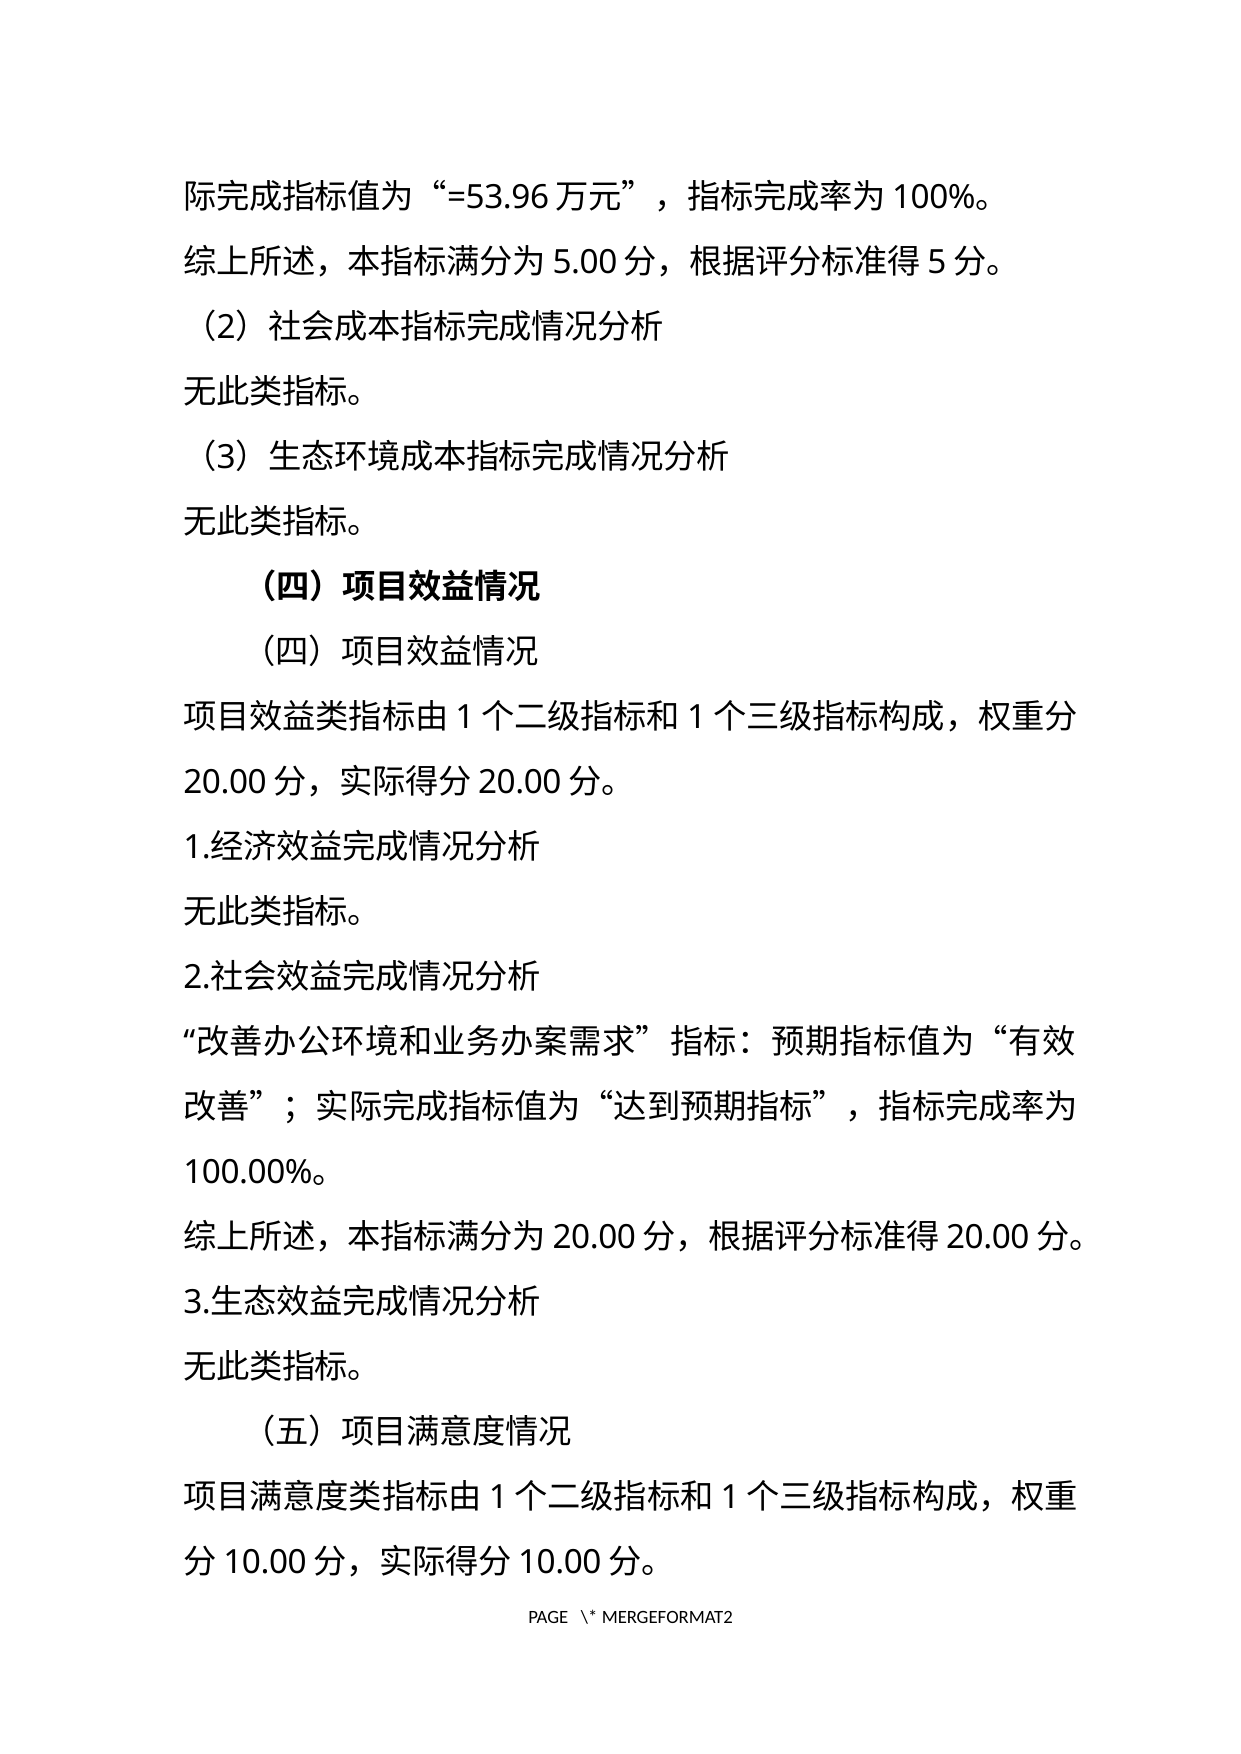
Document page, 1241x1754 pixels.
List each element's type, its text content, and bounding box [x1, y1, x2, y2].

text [183, 1397, 1078, 1592]
text （四）项目效益情况 [183, 552, 1078, 617]
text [183, 162, 1078, 552]
text （四）项目效益情况 项目效益类指标由1个二级指标和1个三级指标构成，权重分20.00分，实际得分20.00分。 1.经济效益完成情况分析 无此类指标。 2.社会效益完成情况分析 “改善办公环境和业务办案需求”指标：预期指标值为“有效改善”；实际完成指标值为“达到预期指标”，指标完成率为100.00%。 综上所述，本指标满分为20.00分，根据评分标准得20.00分。 3.生态效益完成情况分析 无此类指标。 [183, 617, 1078, 1397]
